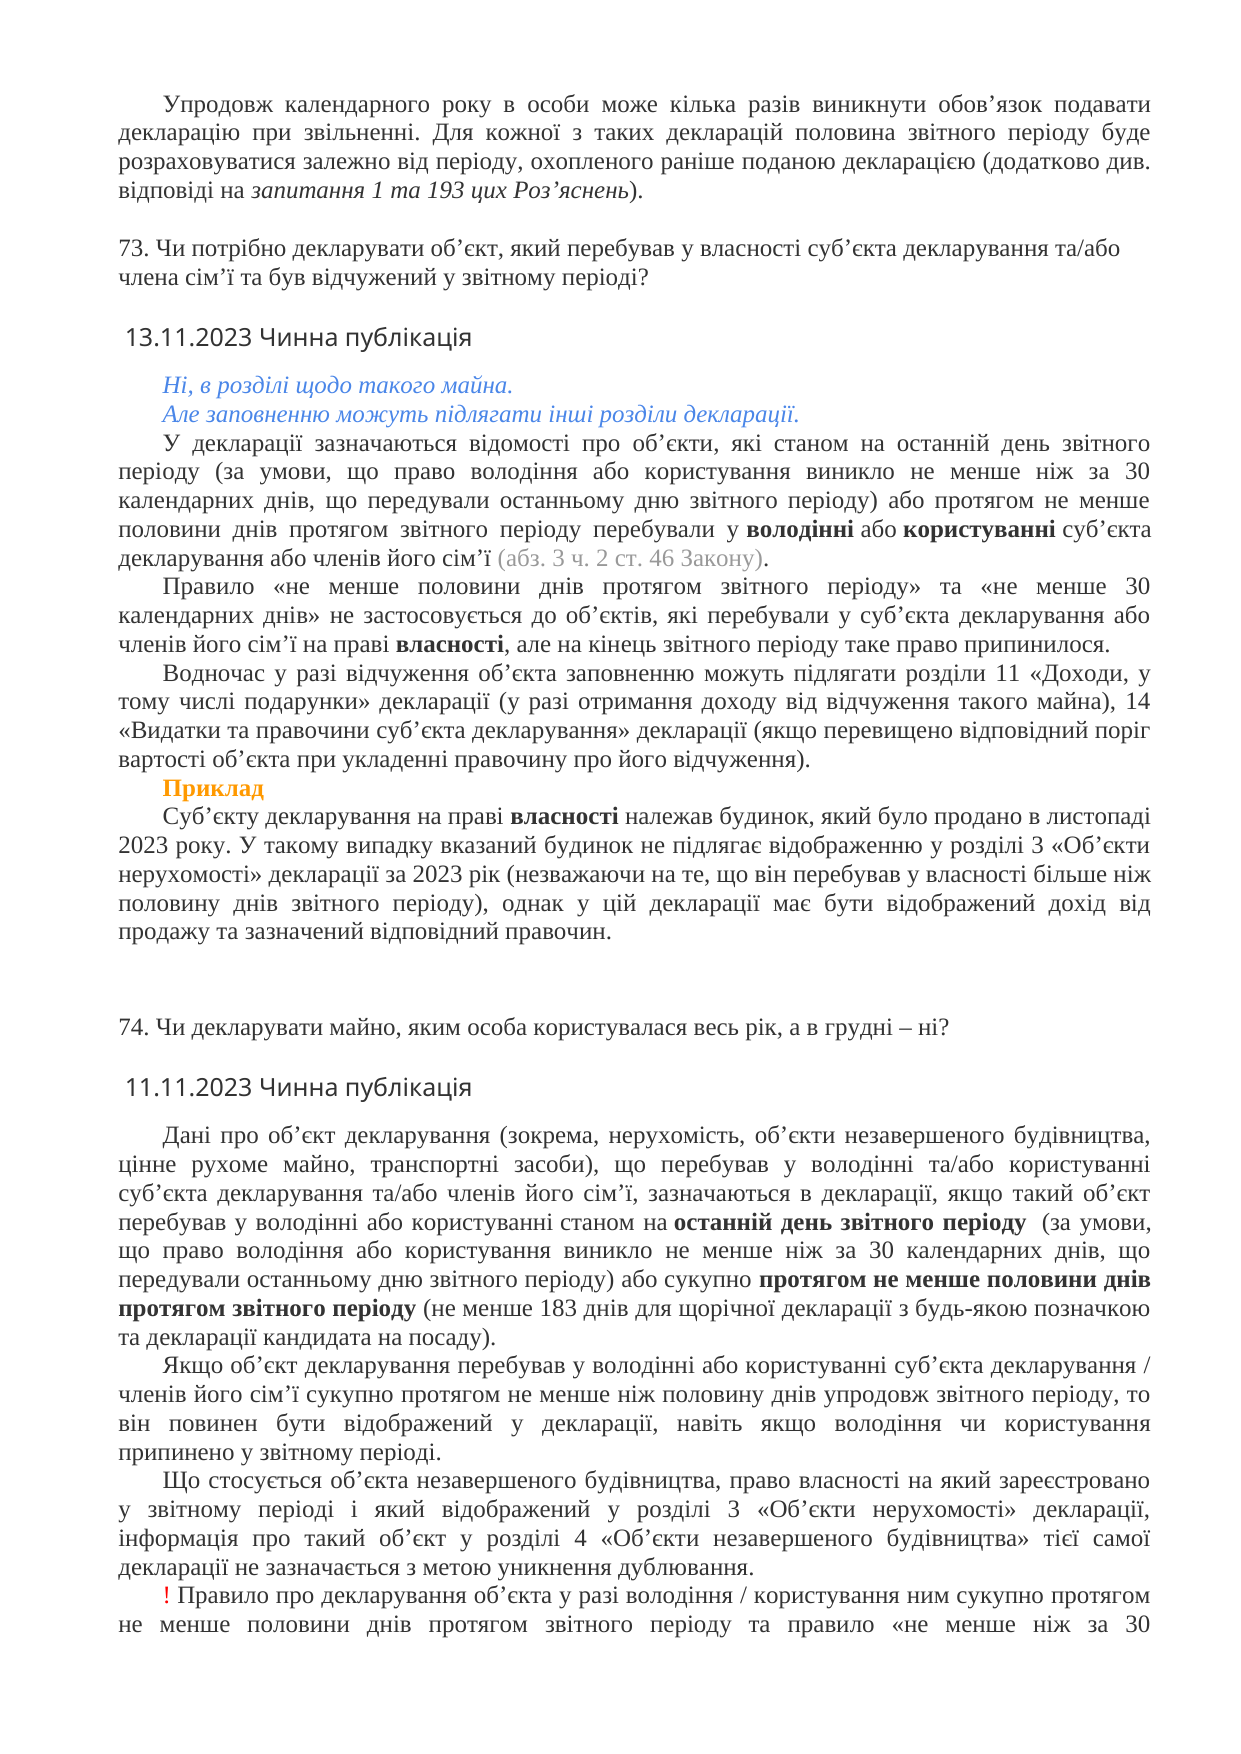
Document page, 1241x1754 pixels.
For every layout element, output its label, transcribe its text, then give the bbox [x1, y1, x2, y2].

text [118, 1581, 1152, 1638]
text Водночас у разі відчуження об’єкта заповненню можуть підлягати розділи 11 «Доходи, у тому числі подарунки» декларації (у разі отримання доходу від відчуження такого майна), 14 «Видатки та правочини суб’єкта декларування» декларації (якщо перевищено відповідний поріг вартості об’єкта при укладенні правочину про його відчуження). [118, 658, 1152, 773]
text Дані про об’єкт декларування (зокрема, нерухомість, об’єкти незавершеного будівництва, цінне рухоме майно, транспортні засоби), що перебував у володінні та/або користуванні суб’єкта декларування та/або членів його сім’ї, зазначаються в декларації, якщо такий об’єкт перебував у володінні або користуванні станом на останній день звітного періоду (за умови, що право володіння або користування виникло не менше ніж за 30 календарних днів, що передували останньому дню звітного періоду) або сукупно протягом не менше половини днів протягом звітного періоду (не менше 183 днів для щорічної декларації з будь-якою позначкою та декларації кандидата на посаду). [118, 1121, 1152, 1351]
text Якщо об’єкт декларування перебував у володінні або користуванні суб’єкта декларування / членів його сім’ї сукупно протягом не менше ніж половину днів упродовж звітного періоду, то він повинен бути відображений у декларації, навіть якщо володіння чи користування припинено у звітному періоді. [118, 1351, 1152, 1466]
text Суб’єкту декларування на праві власності належав будинок, який було продано в листопаді 2023 року. У такому випадку вказаний будинок не підлягає відображенню у розділі 3 «Об’єкти нерухомості» декларації за 2023 рік (незважаючи на те, що він перебував у власності більше ніж половину днів звітного періоду), однак у цій декларації має бути відображений дохід від продажу та зазначений відповідний правочин. [118, 801, 1152, 945]
text Що стосується об’єкта незавершеного будівництва, право власності на який зареєстровано у звітному періоді і який відображений у розділі 3 «Об’єкти нерухомості» декларації, інформація про такий об’єкт у розділі 4 «Об’єкти незавершеного будівництва» тієї самої декларації не зазначається з метою уникнення дублювання. [118, 1466, 1152, 1581]
text 73. Чи потрібно декларувати об’єкт, який перебував у власності суб’єкта декларування та/або члена сім’ї та був відчужений у звітному періоді? [118, 233, 1152, 290]
text Правило «не менше половини днів протягом звітного періоду» та «не менше 30 календарних днів» не застосовується до об’єктів, які перебували у суб’єкта декларування або членів його сім’ї на праві власності, але на кінець звітного періоду таке право припинилося. [118, 571, 1152, 658]
text 13.11.2023 Чинна публікація [118, 319, 1152, 353]
text 11.11.2023 Чинна публікація [118, 1070, 1152, 1104]
text 74. Чи декларувати майно, яким особа користувалася весь рік, а в грудні – ні? [118, 1012, 1152, 1041]
text У декларації зазначаються відомості про об’єкти, які станом на останній день звітного періоду (за умови, що право володіння або користування виникло не менше ніж за 30 календарних днів, що передували останньому дню звітного періоду) або протягом не менше половини днів протягом звітного періоду перебували у володінні або користуванні суб’єкта декларування або членів його сім’ї (абз. 3 ч. 2 ст. 46 Закону). [118, 428, 1152, 571]
text Але заповненню можуть підлягати інші розділи декларації. [118, 399, 1152, 428]
text Приклад [118, 773, 1152, 801]
text Упродовж календарного року в особи може кілька разів виникнути обов’язок подавати декларацію при звільненні. Для кожної з таких декларацій половина звітного періоду буде розраховуватися залежно від періоду, охопленого раніше поданою декларацією (додатково див. відповіді на запитання 1 та 193 цих Роз’яснень). [118, 89, 1152, 204]
text Ні, в розділі щодо такого майна. [118, 370, 1152, 399]
